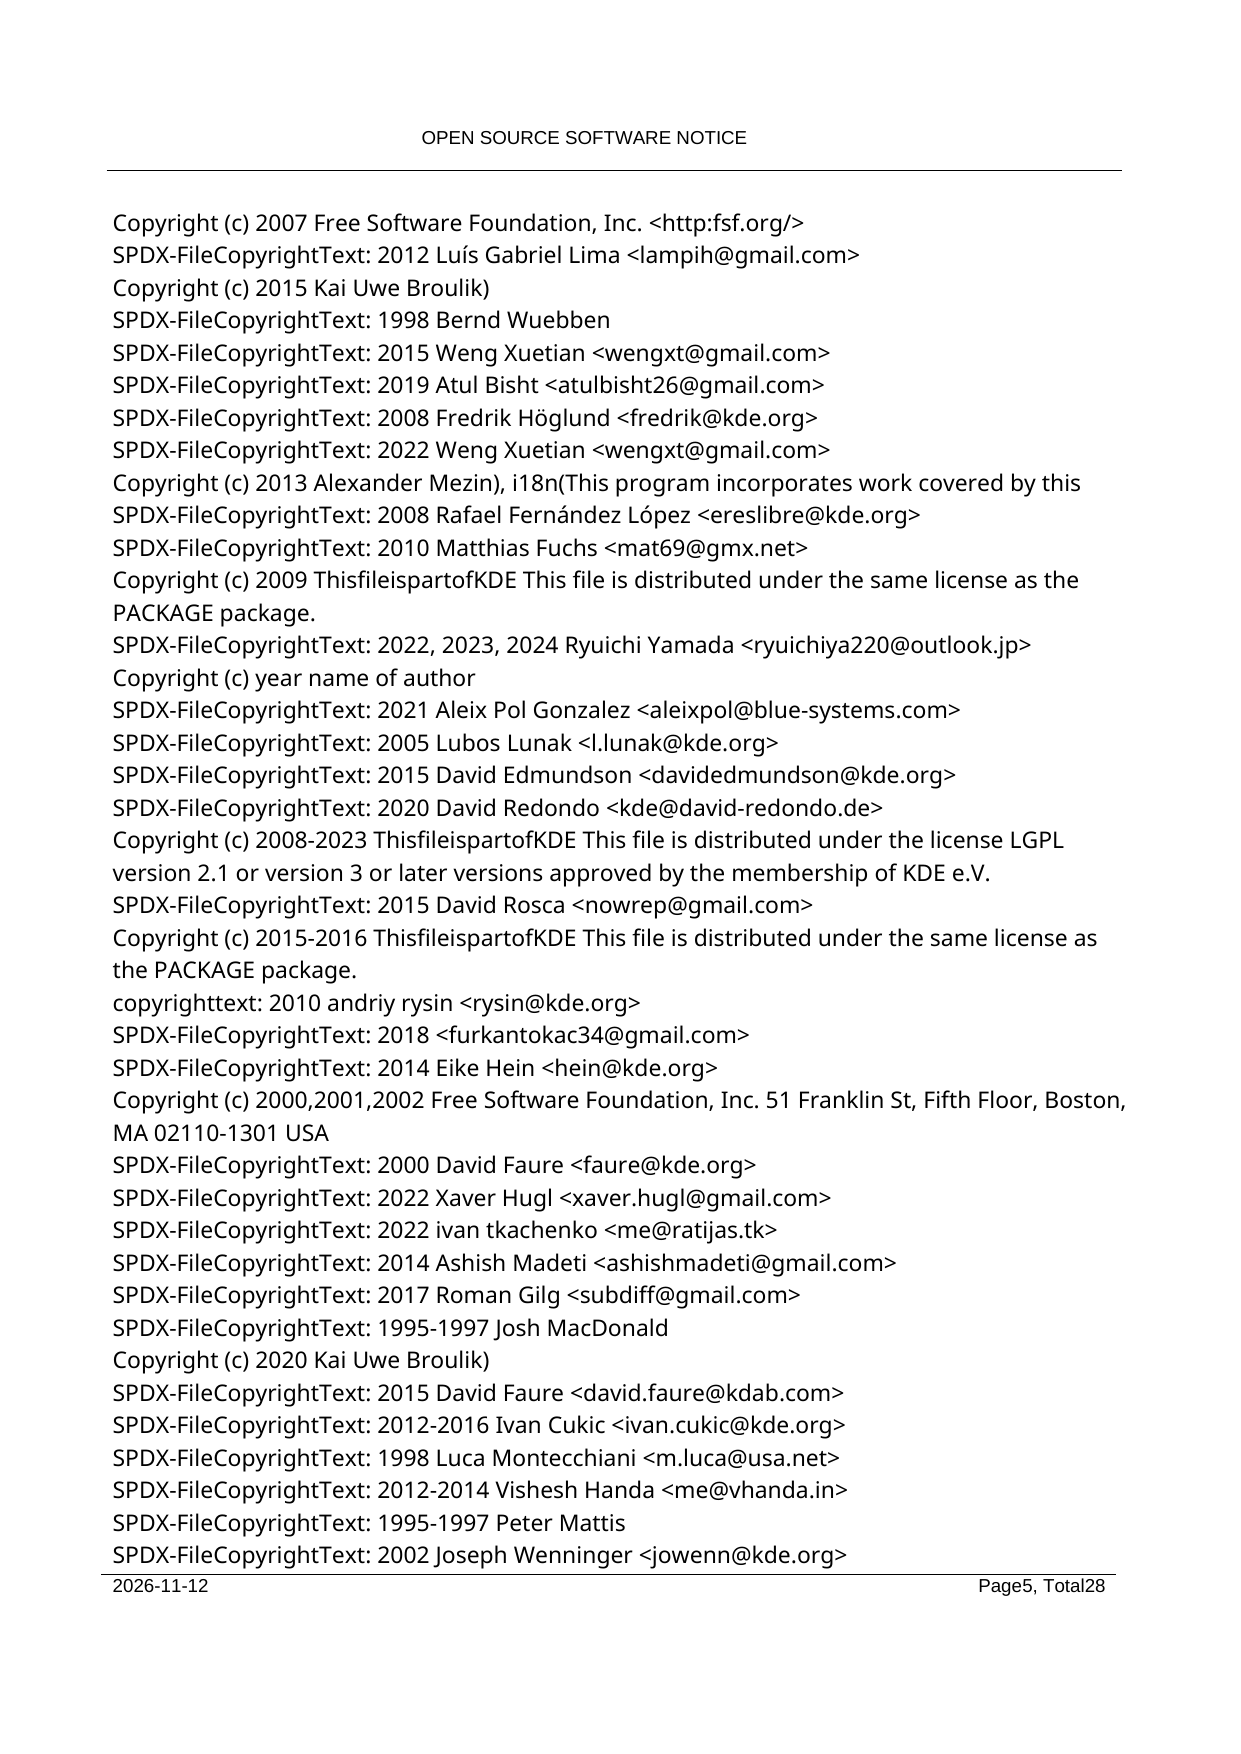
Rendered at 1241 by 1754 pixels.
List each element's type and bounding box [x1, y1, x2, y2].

text [112, 206, 1128, 1571]
